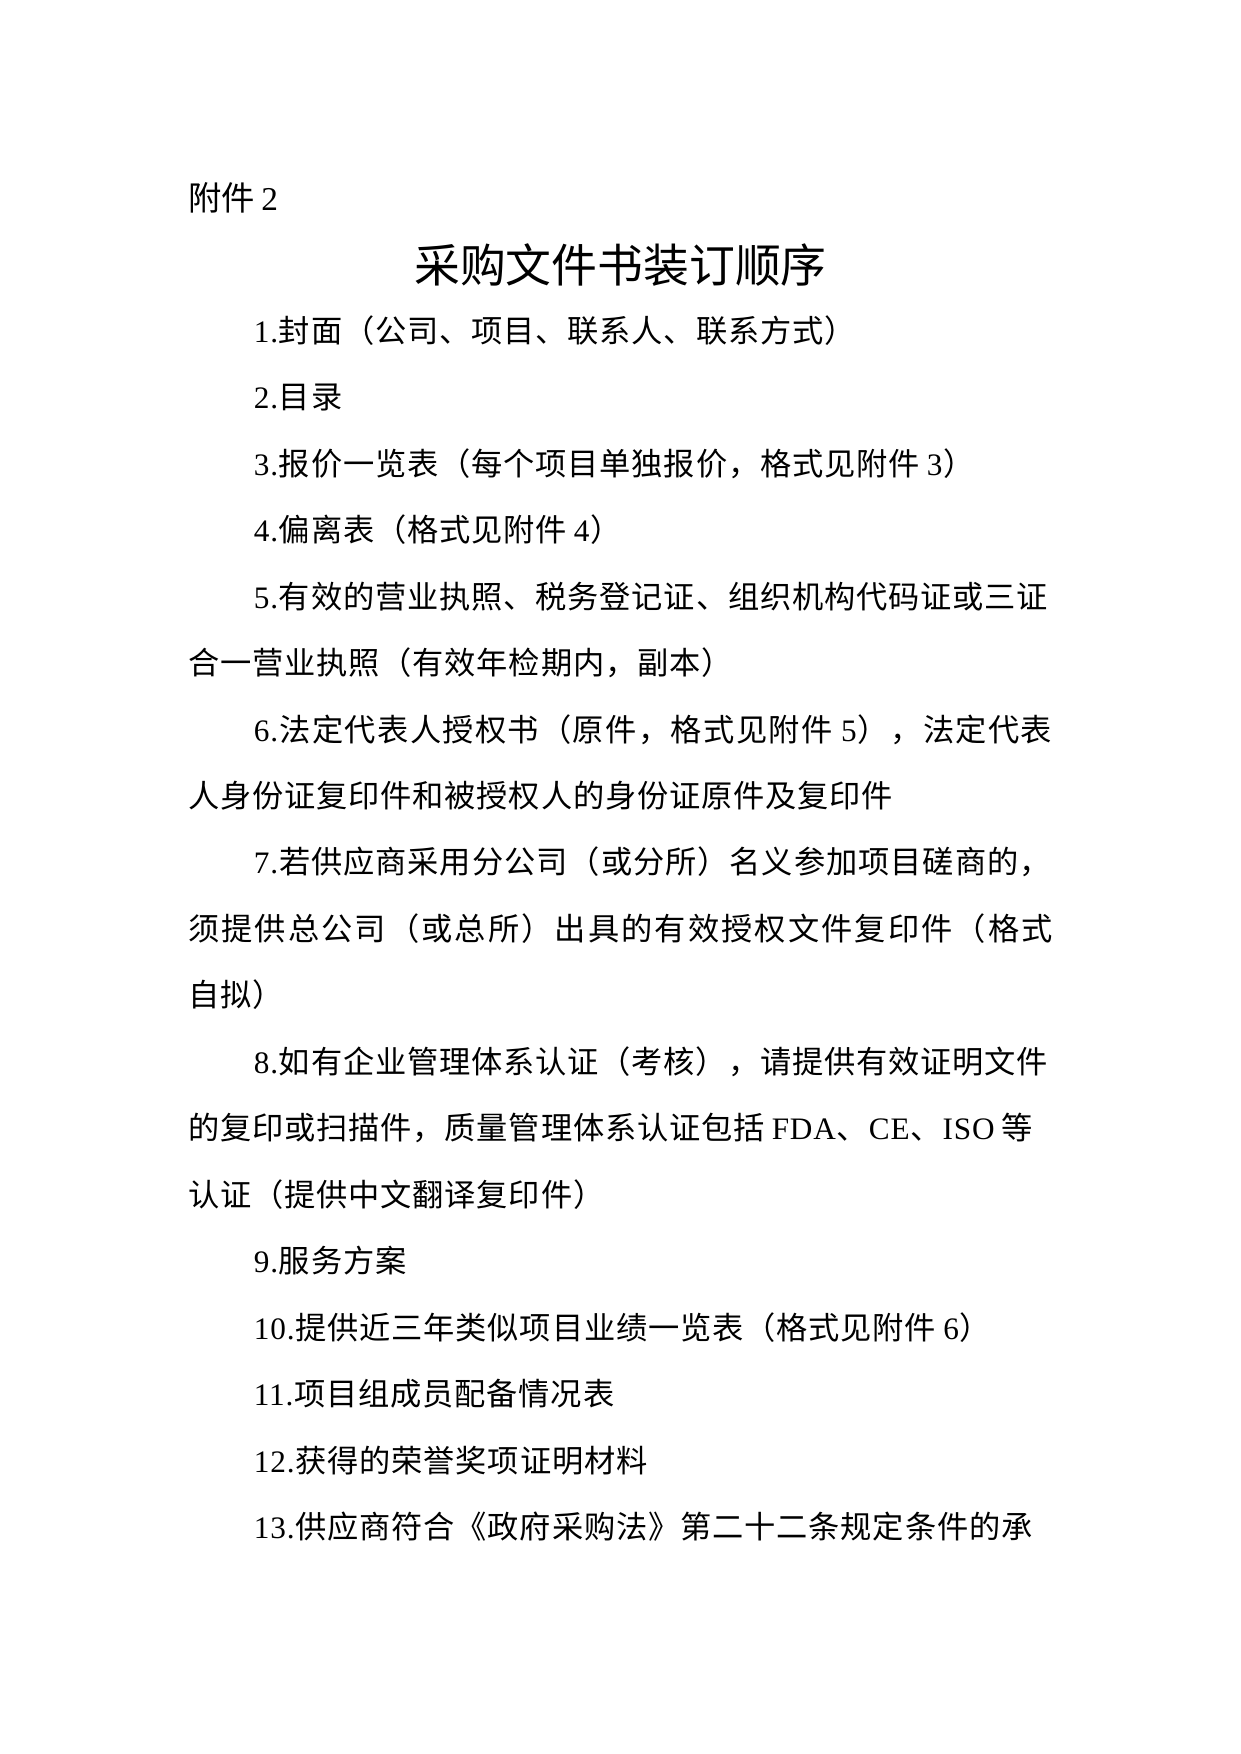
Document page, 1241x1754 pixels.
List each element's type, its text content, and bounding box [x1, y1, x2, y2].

text 7.若供应商采用分公司（或分所）名义参加项目磋商的，须提供总公司（或总所）出具的有效授权文件复印件（格式自拟） [188, 827, 1052, 1026]
text 6.法定代表人授权书（原件，格式见附件5），法定代表人身份证复印件和被授权人的身份证原件及复印件 [188, 694, 1052, 827]
text 11.项目组成员配备情况表 [188, 1359, 1052, 1425]
text 4.偏离表（格式见附件4） [188, 495, 1052, 561]
text 5.有效的营业执照、税务登记证、组织机构代码证或三证合一营业执照（有效年检期内，副本） [188, 561, 1052, 694]
text 9.服务方案 [188, 1226, 1052, 1292]
text 附件2 [188, 162, 1052, 229]
text 1.封面（公司、项目、联系人、联系方式） [188, 295, 1052, 362]
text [188, 1492, 1052, 1558]
text 8.如有企业管理体系认证（考核），请提供有效证明文件的复印或扫描件，质量管理体系认证包括FDA、CE、ISO等认证（提供中文翻译复印件） [188, 1026, 1052, 1226]
text 3.报价一览表（每个项目单独报价，格式见附件3） [188, 428, 1052, 495]
text 10.提供近三年类似项目业绩一览表（格式见附件6） [188, 1292, 1052, 1359]
text 2.目录 [188, 362, 1052, 428]
text 采购文件书装订顺序 [188, 229, 1052, 295]
text 12.获得的荣誉奖项证明材料 [188, 1425, 1052, 1492]
